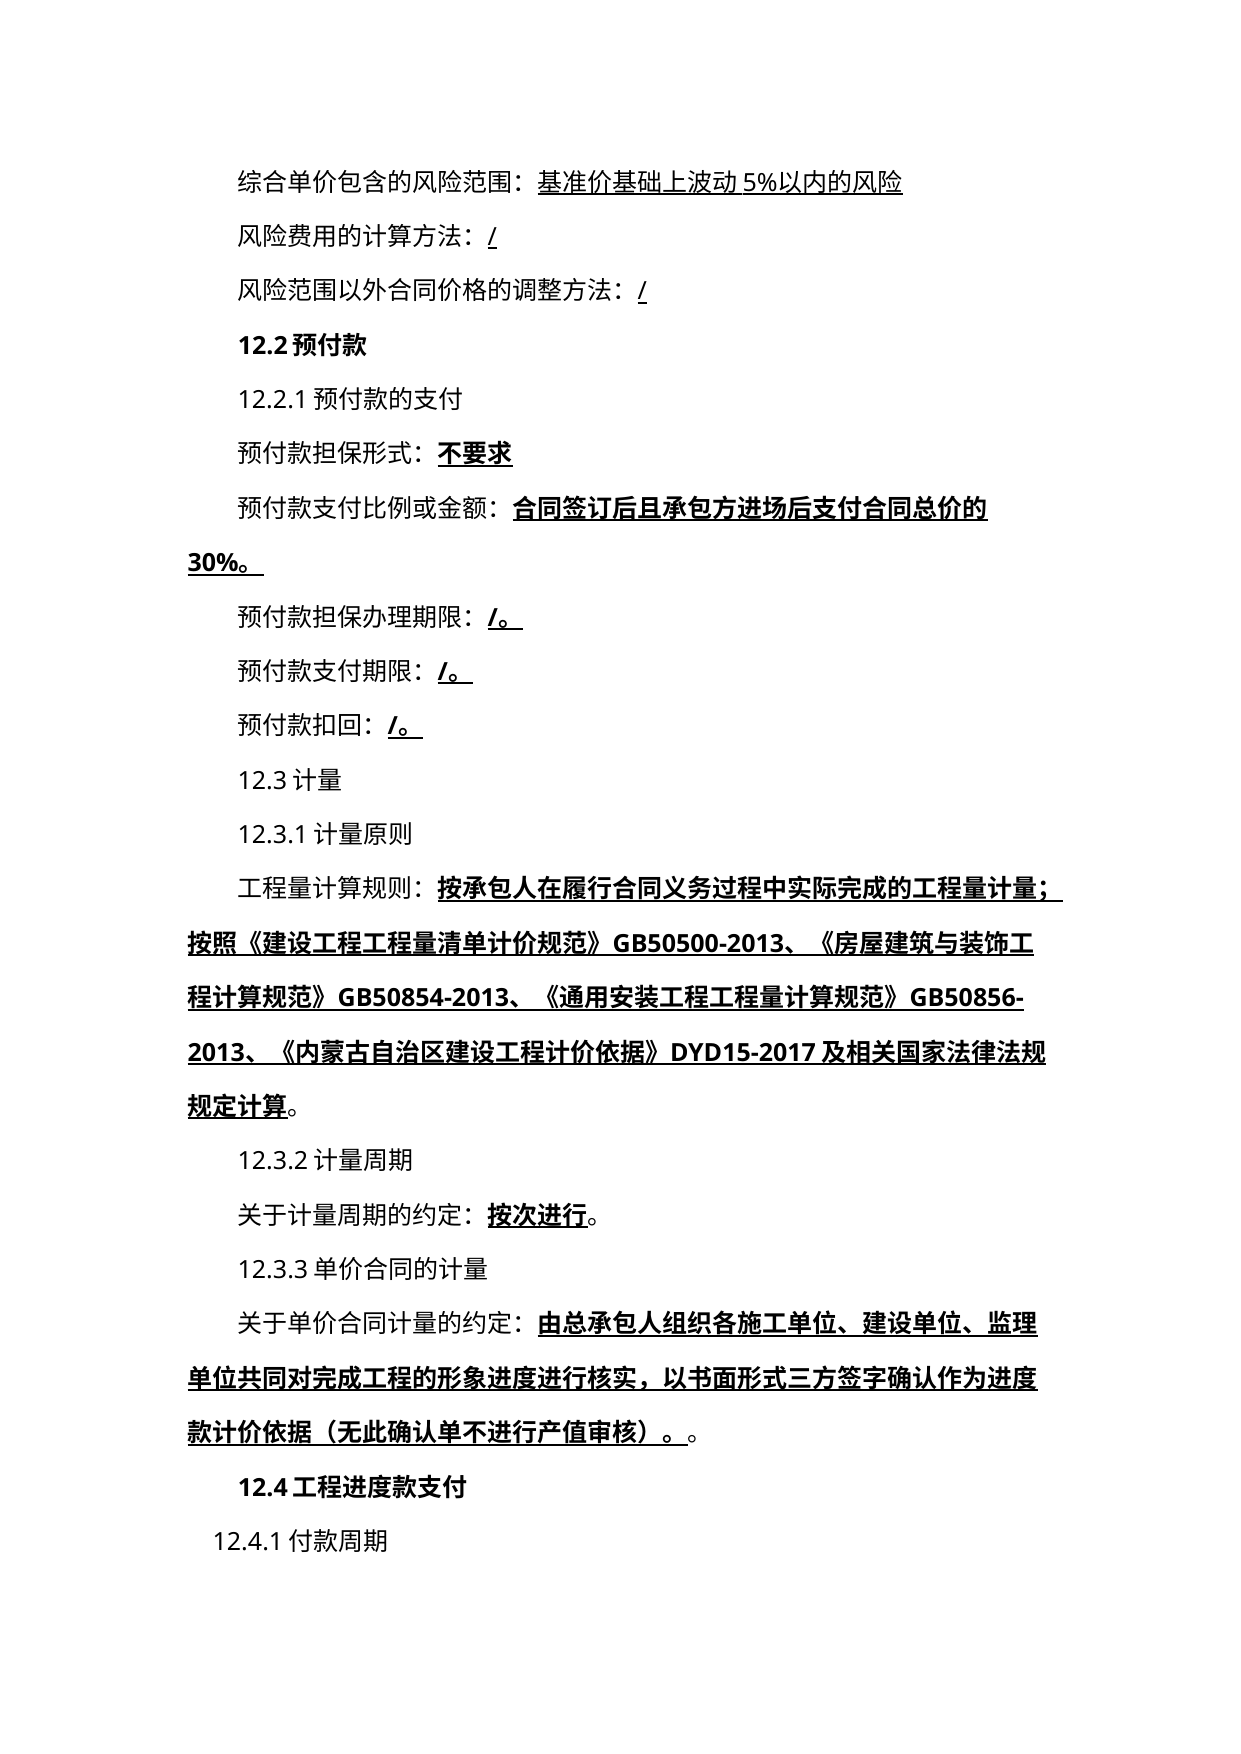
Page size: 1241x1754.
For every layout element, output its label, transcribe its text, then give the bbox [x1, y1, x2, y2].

text 关于单价合同计量的约定：由总承包人组织各施工单位、建设单位、监理单位共同对完成工程的形象进度进行核实，以书面形式三方签字确认作为进度款计价依据（无此确认单不进行产值审核）。。 [187, 1304, 1053, 1449]
text 12.3计量 [187, 760, 1053, 796]
text 综合单价包含的风险范围：基准价基础上波动5%以内的风险 [187, 162, 1053, 198]
text 12.3.3单价合同的计量 [187, 1249, 1053, 1286]
text 12.4工程进度款支付 [187, 1467, 1053, 1503]
text 预付款支付比例或金额：合同签订后且承包方进场后支付合同总价的30%。 [187, 488, 1053, 579]
text 预付款担保办理期限：/。 [187, 597, 1053, 633]
text 预付款支付期限：/。 [187, 651, 1053, 688]
text 预付款担保形式：不要求 [187, 434, 1053, 470]
text 关于计量周期的约定：按次进行。 [187, 1195, 1053, 1231]
text 12.2预付款 [187, 325, 1053, 361]
text 12.3.1计量原则 [187, 814, 1053, 851]
text 12.4.1付款周期 [187, 1521, 1053, 1558]
text 12.3.2计量周期 [187, 1141, 1053, 1177]
text 预付款扣回：/。 [187, 706, 1053, 742]
text 工程量计算规则：按承包人在履行合同义务过程中实际完成的工程量计量；按照《建设工程工程量清单计价规范》GB50500-2013、《房屋建筑与装饰工程计算规范》GB50854-2013、《通用安装工程工程量计算规范》GB50856-2013、《内蒙古自治区建设工程计价依据》DYD15-2017及相关国家法律法规规定计算。 [187, 869, 1053, 1123]
text 12.2.1预付款的支付 [187, 379, 1053, 416]
text 风险范围以外合同价格的调整方法：/ [187, 271, 1053, 307]
text 风险费用的计算方法：/ [187, 216, 1053, 253]
